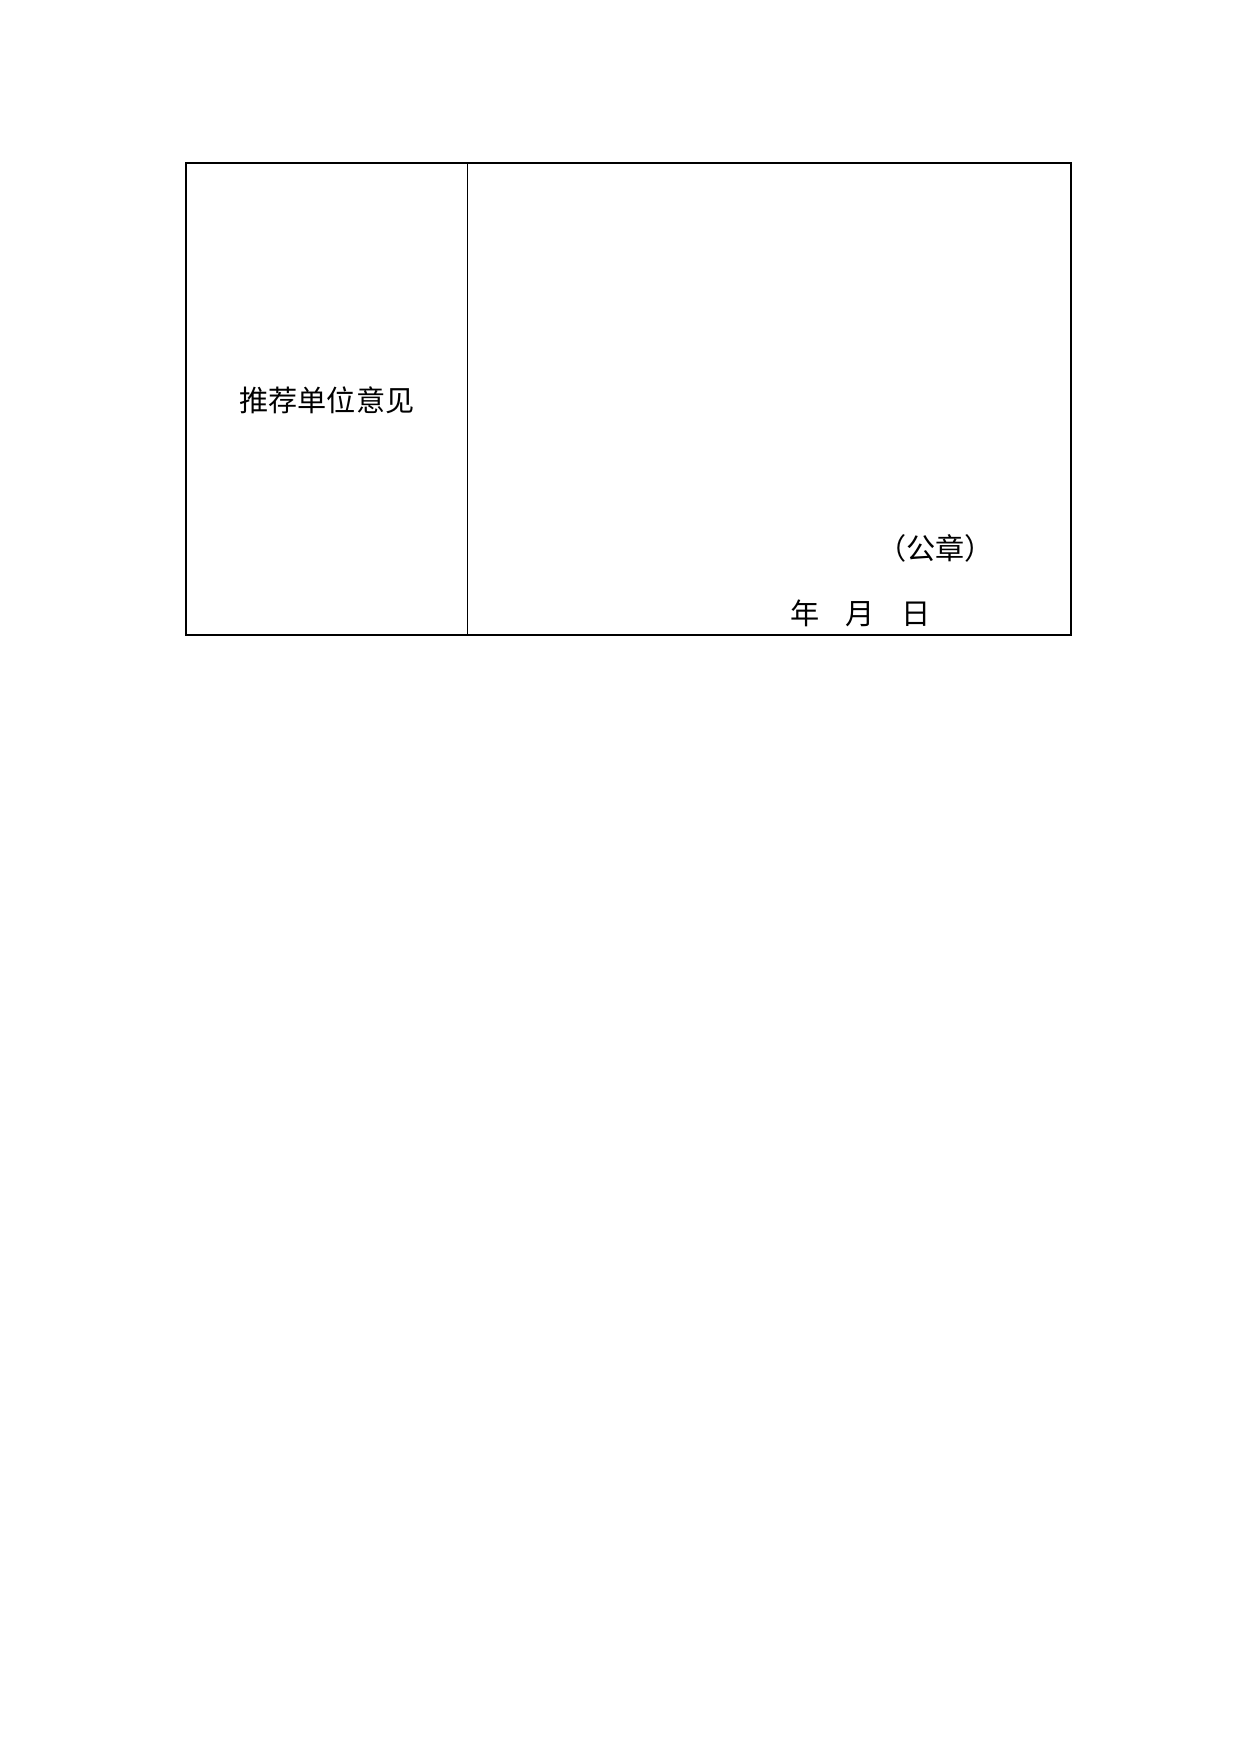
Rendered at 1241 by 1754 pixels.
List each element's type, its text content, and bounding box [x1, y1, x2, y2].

table_cell 推荐单位意见 [187, 164, 467, 634]
table_cell （公章） 年 月 日 [468, 164, 1070, 634]
